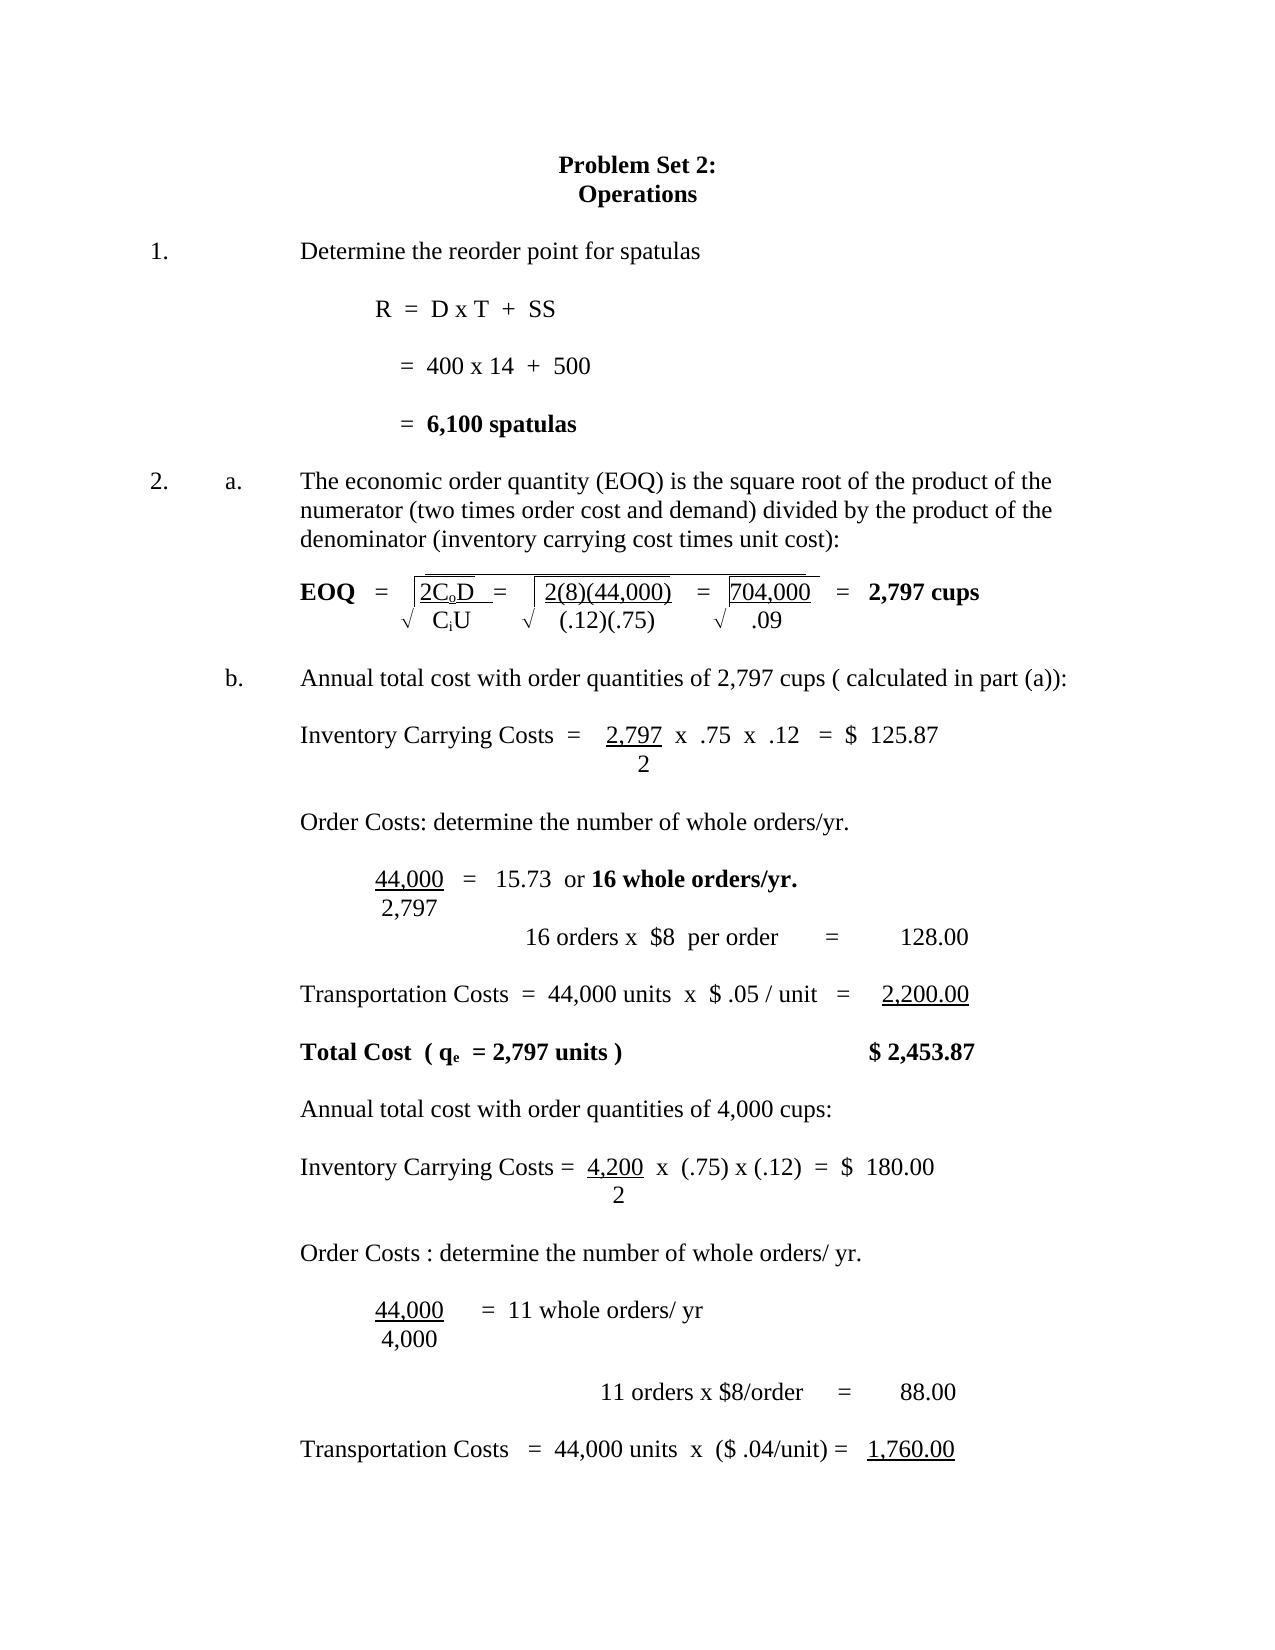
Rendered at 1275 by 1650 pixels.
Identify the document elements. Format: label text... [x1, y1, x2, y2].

text Total Cost ( qe = 2,797 units ) $ 2,453.87 [300, 1037, 1125, 1065]
text EOQ = 2CoD = 2(8)(44,000) = 704,000 = 2,797 cups [535, 577, 729, 605]
text EOQ = 2CoD = 2(8)(44,000) = 704,000 = 2,797 cups [415, 577, 534, 605]
text 2. a. The economic order quantity (EOQ) is the square root of the product of the numerator (two times order cost and demand) divided by the product of the denominator (inventory carrying cost times unit cost): [150, 466, 1125, 552]
text Annual total cost with order quantities of 4,000 cups: [300, 1094, 1125, 1123]
text 44,000 = 11 whole orders/ yr [300, 1295, 1125, 1324]
text 44,000 = 15.73 or 16 whole orders/yr. [300, 864, 1125, 893]
text EOQ = 2CoD = 2(8)(44,000) = 704,000 = 2,797 cups [730, 577, 1125, 605]
text = 6,100 spatulas [150, 409, 1125, 437]
text 11 orders x $8/order = 88.00 [300, 1377, 1125, 1406]
text Transportation Costs = 44,000 units x ($ .04/unit) = 1,760.00 [300, 1434, 1125, 1463]
text Order Costs : determine the number of whole orders/ yr. [300, 1238, 1125, 1267]
text 2 [300, 1180, 1125, 1209]
text 4,000 [300, 1324, 1125, 1353]
text 16 orders x $8 per order = 128.00 [300, 922, 1125, 950]
text Operations [150, 179, 1125, 207]
text 1. Determine the reorder point for spatulas [150, 236, 1125, 265]
text Inventory Carrying Costs = 4,200 x (.75) x (.12) = $ 180.00 [300, 1152, 1125, 1180]
text R = D x T + SS [150, 294, 1125, 322]
text 2,797 [300, 893, 1125, 922]
text Inventory Carrying Costs = 2,797 x .75 x .12 = $ 125.87 [300, 720, 1125, 749]
text = 400 x 14 + 500 [150, 351, 1125, 380]
text Transportation Costs = 44,000 units x $ .05 / unit = 2,200.00 [300, 979, 1125, 1008]
text Order Costs: determine the number of whole orders/yr. [300, 807, 1125, 835]
text EOQ = 2CoD = 2(8)(44,000) = 704,000 = 2,797 cups [150, 577, 414, 605]
text 2 [300, 749, 1125, 778]
text Problem Set 2: [150, 150, 1125, 179]
text CiU (.12)(.75) .09 [150, 605, 1125, 634]
list Annual total cost with order quantities of 2,797 cups ( calculated in part (a)): [225, 663, 1125, 692]
